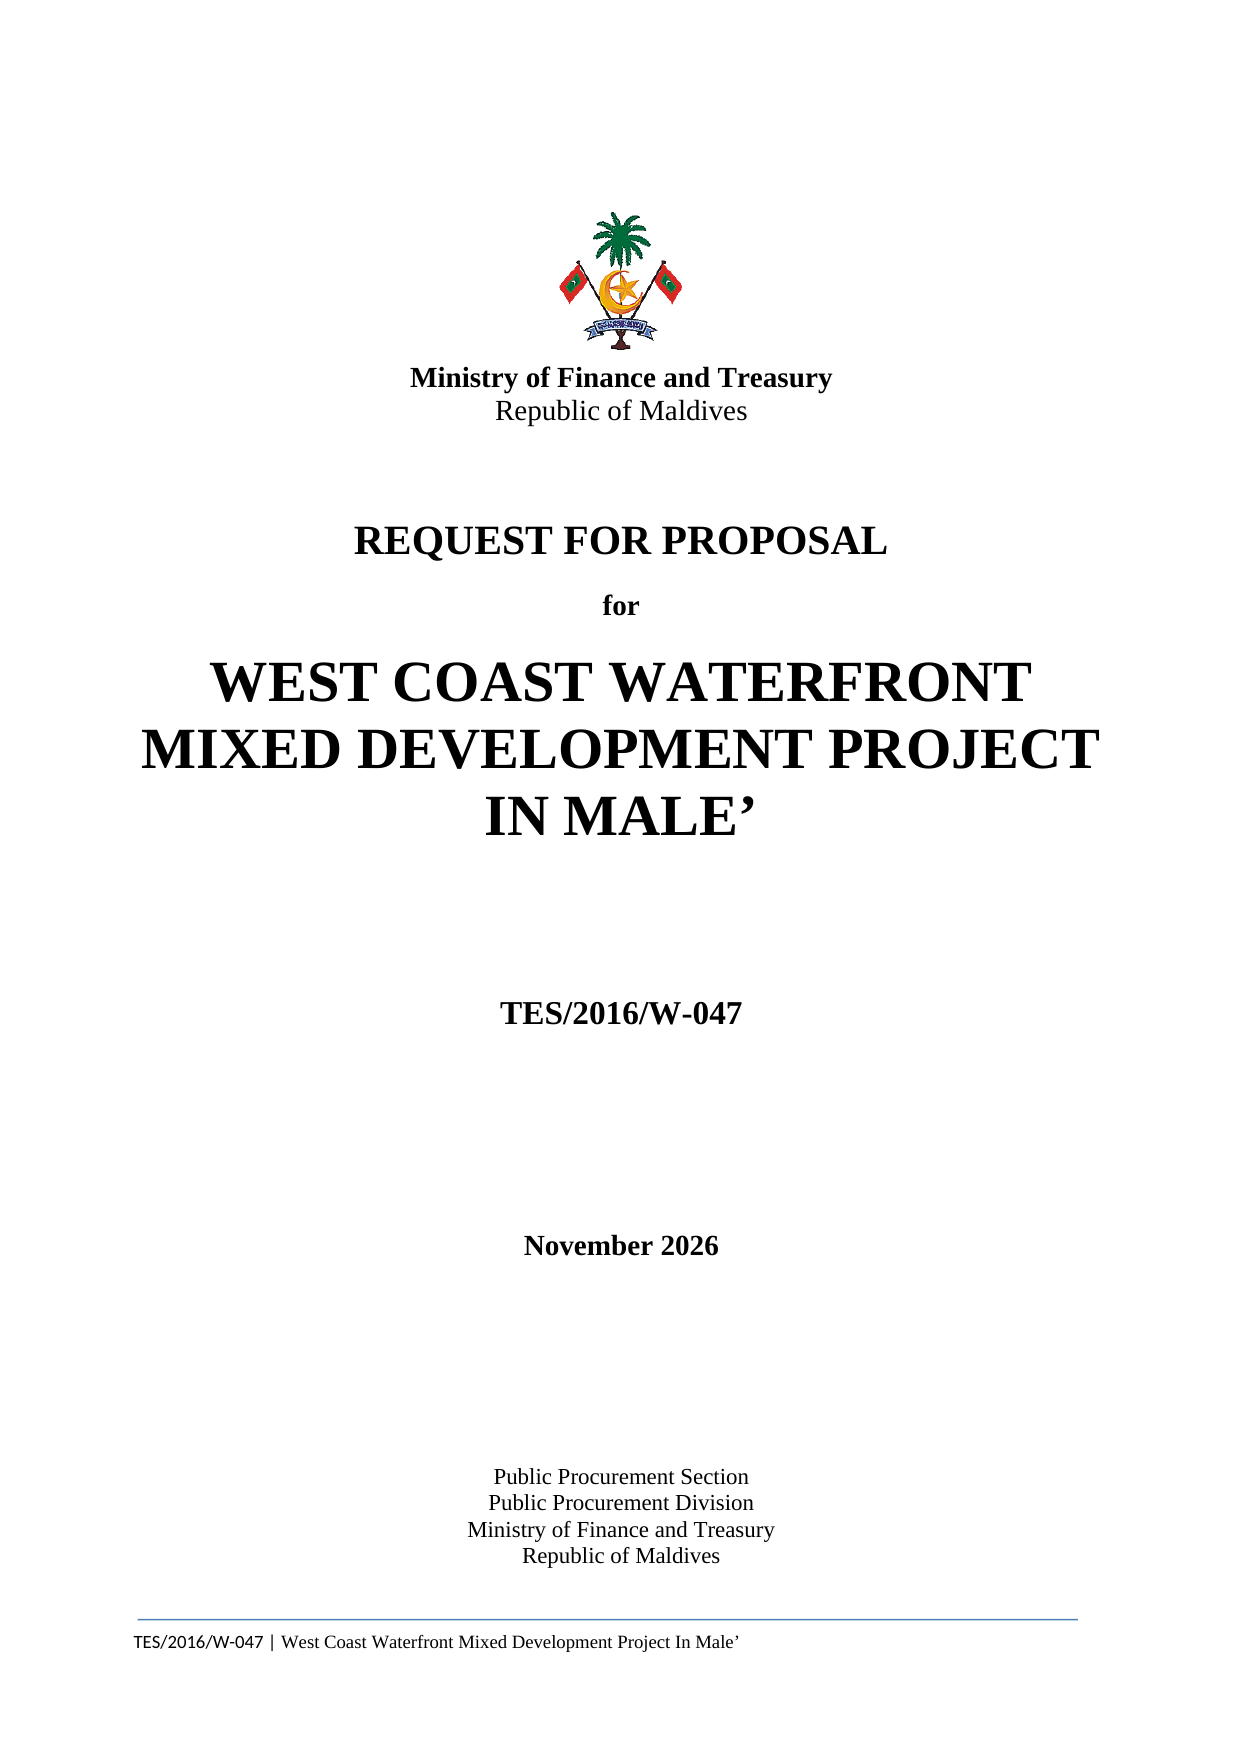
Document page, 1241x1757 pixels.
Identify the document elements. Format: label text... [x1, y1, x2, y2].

text May 2016 [133, 1228, 1109, 1262]
text Ministry of Finance and Treasury [133, 360, 1109, 393]
text Ministry of Finance and Treasury [133, 1516, 1109, 1542]
text REQUEST FOR PROPOSAL [133, 515, 1109, 563]
text TES/2016/W-047 [133, 994, 1109, 1032]
text Public Procurement Division [133, 1489, 1109, 1516]
text for [133, 588, 1109, 622]
text Public Procurement Section [133, 1463, 1109, 1489]
text WEST COAST WATERFRONT MIXED DEVELOPMENT PROJECT IN MALE’ [133, 647, 1109, 848]
text Republic of Maldives [133, 1542, 1109, 1568]
text Republic of Maldives [133, 393, 1109, 427]
